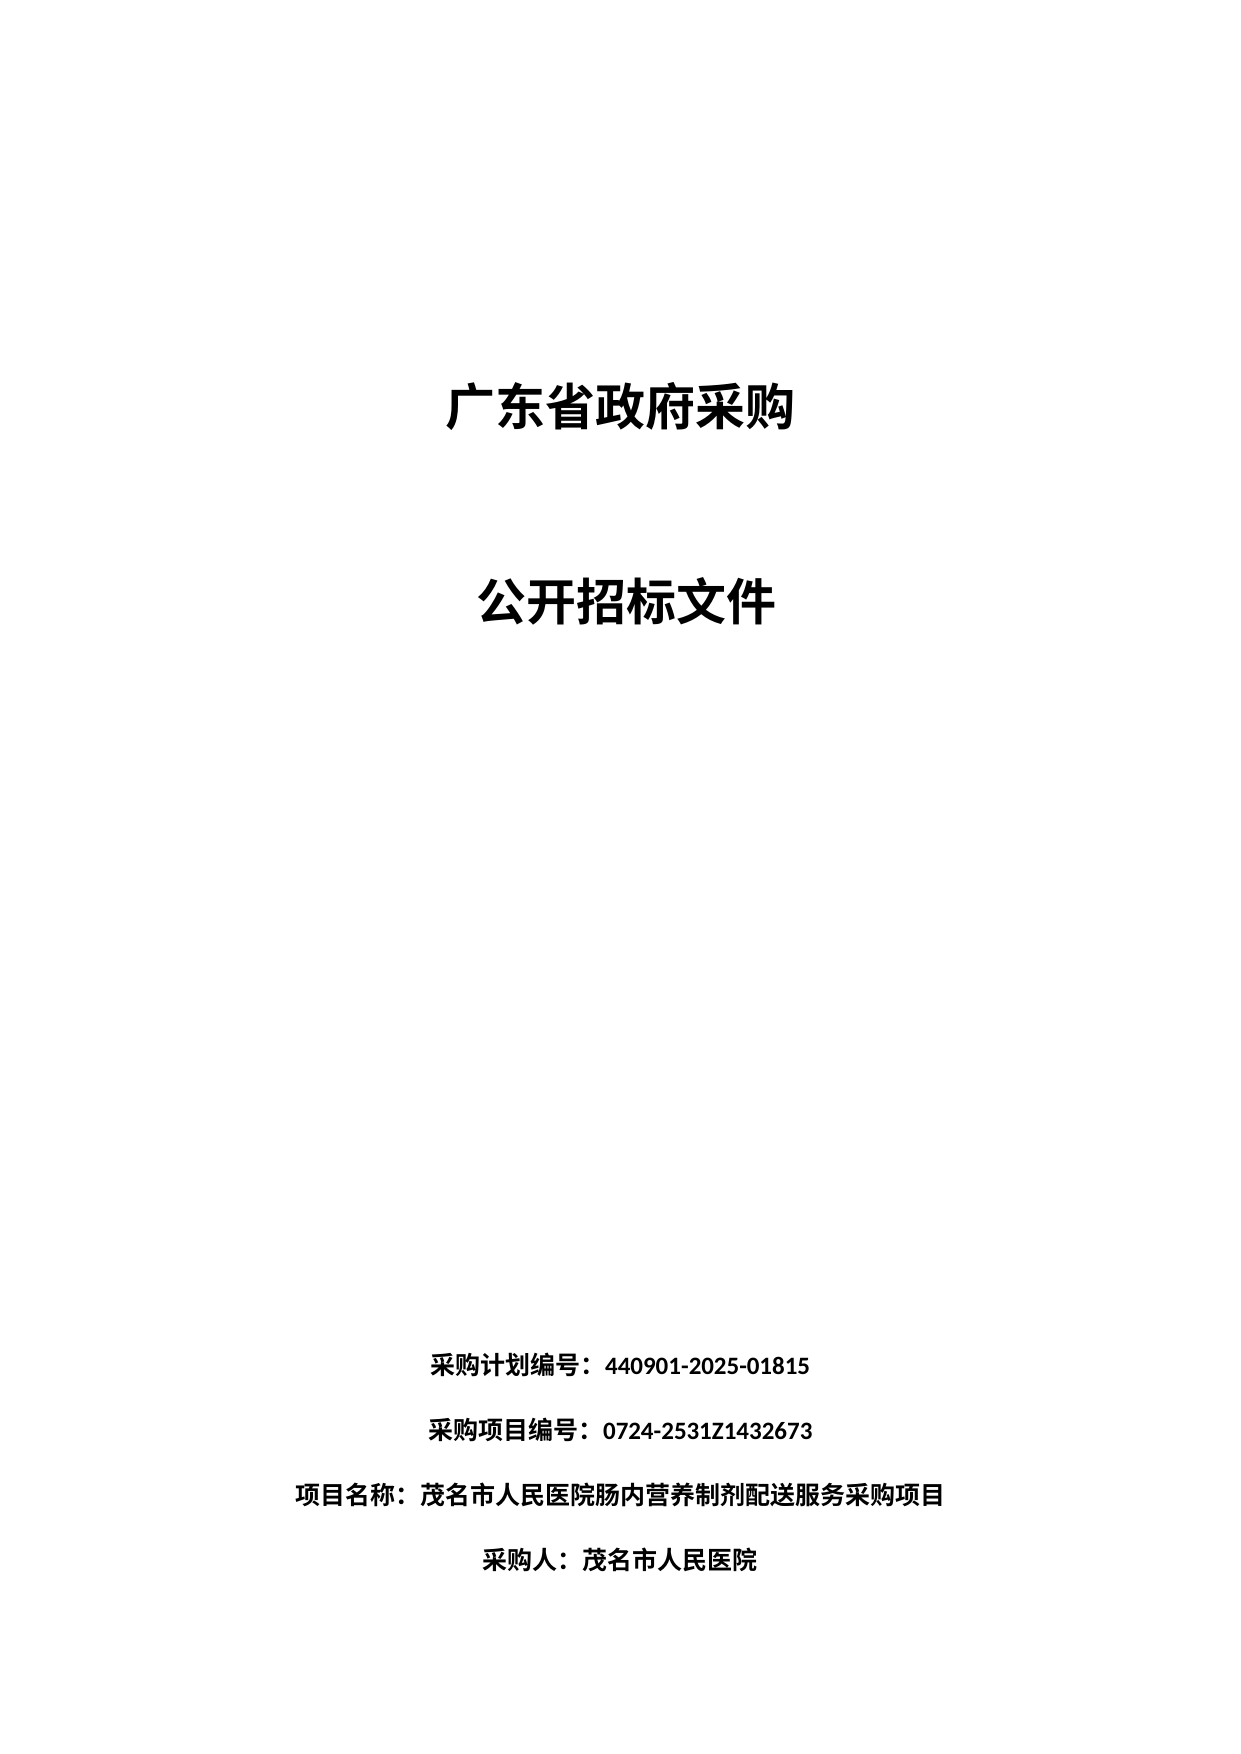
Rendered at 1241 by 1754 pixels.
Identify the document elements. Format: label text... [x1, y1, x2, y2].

text 项目名称：茂名市人民医院肠内营养制剂配送服务采购项目 [187, 1462, 1053, 1527]
text 采购计划编号：440901-2025-01815 [187, 1332, 1053, 1397]
text 采购人：茂名市人民医院 [187, 1527, 1053, 1592]
text 公开招标文件 [187, 552, 1053, 1332]
text 采购项目编号：0724-2531Z1432673 [187, 1397, 1053, 1462]
text 广东省政府采购 [187, 357, 1053, 454]
